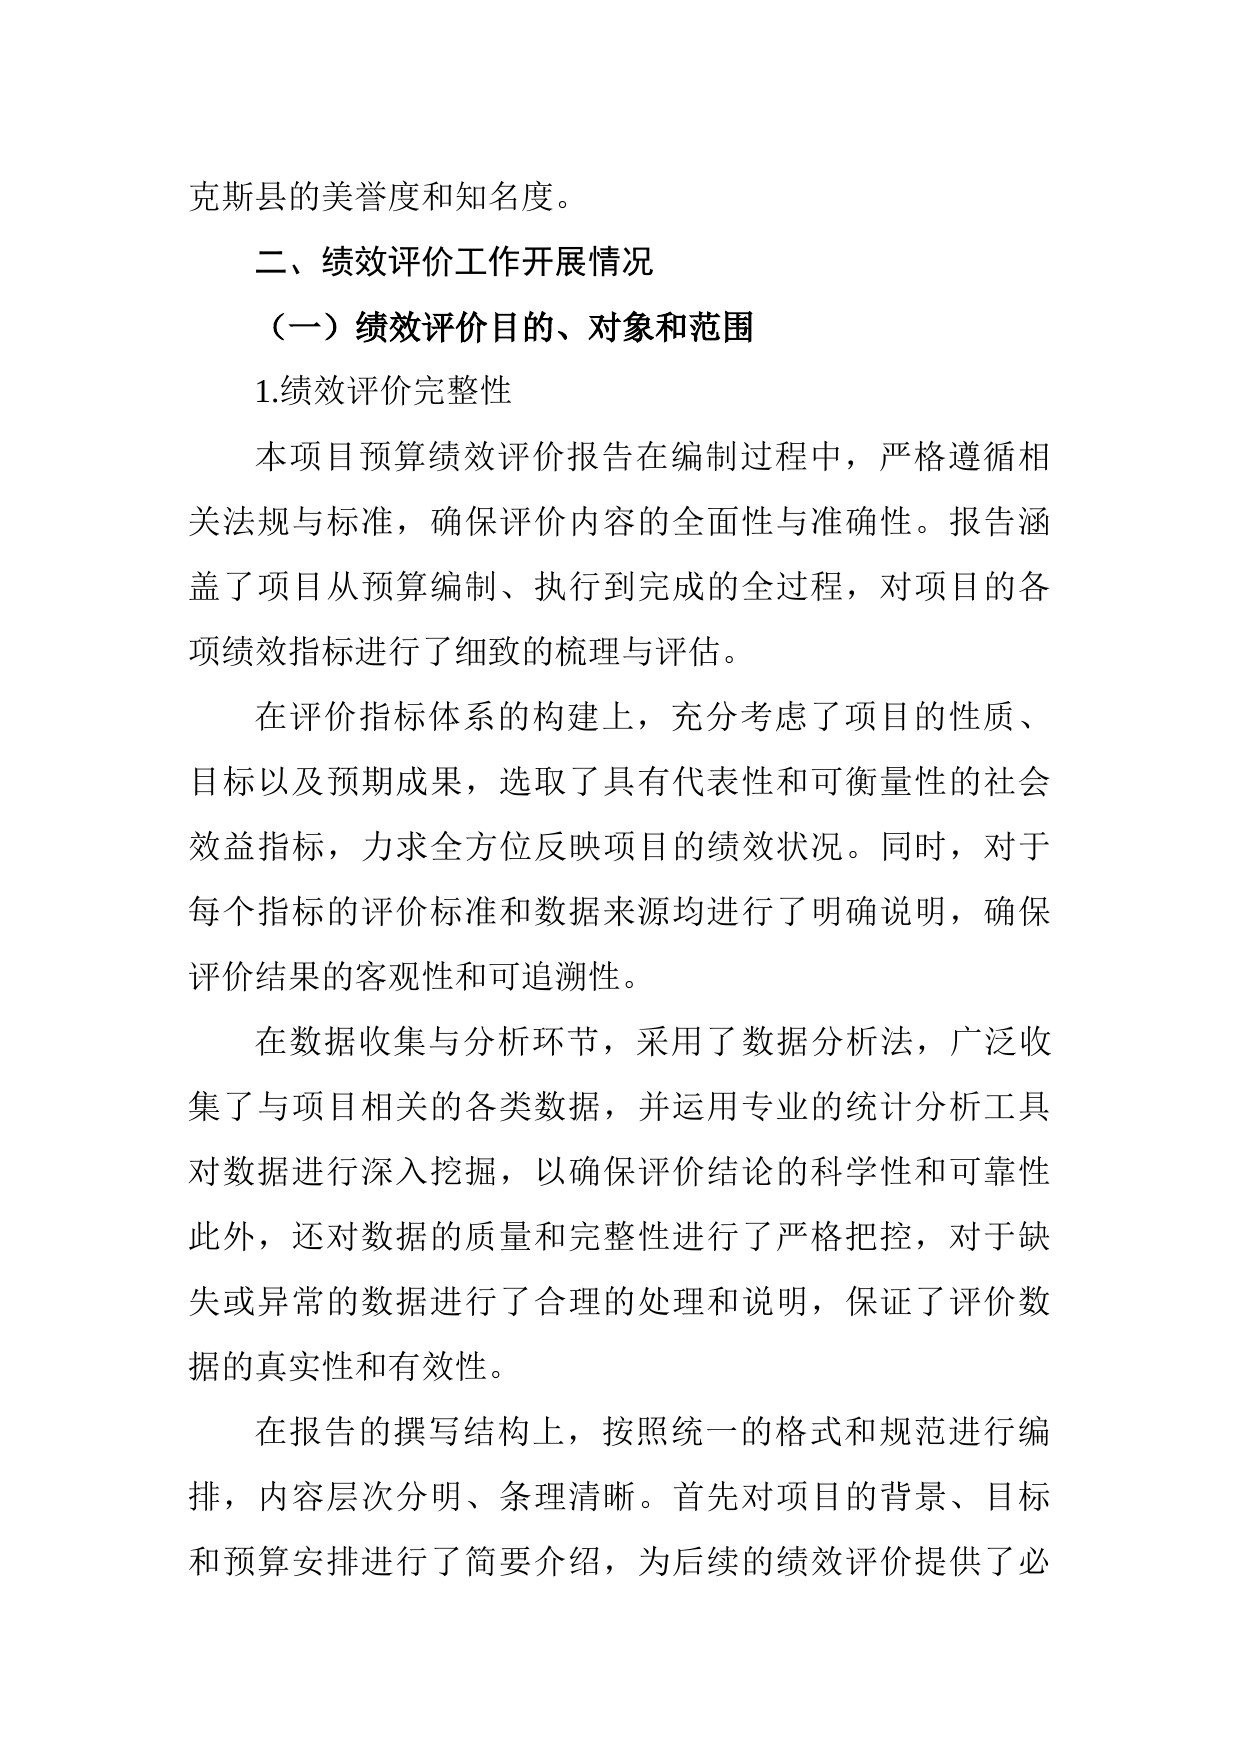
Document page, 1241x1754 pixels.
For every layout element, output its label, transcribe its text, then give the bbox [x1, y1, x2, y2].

text 本项目预算绩效评价报告在编制过程中，严格遵循相关法规与标准，确保评价内容的全面性与准确性。报告涵盖了项目从预算编制、执行到完成的全过程，对项目的各项绩效指标进行了细致的梳理与评估。 [187, 422, 1053, 682]
text 二、绩效评价工作开展情况 [187, 227, 1053, 292]
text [187, 162, 1053, 227]
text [187, 1397, 1053, 1592]
text 在数据收集与分析环节，采用了数据分析法，广泛收集了与项目相关的各类数据，并运用专业的统计分析工具对数据进行深入挖掘，以确保评价结论的科学性和可靠性。此外，还对数据的质量和完整性进行了严格把控，对于缺失或异常的数据进行了合理的处理和说明，保证了评价数据的真实性和有效性。 [187, 1007, 1053, 1397]
title 1.绩效评价完整性 [187, 357, 1053, 422]
text （一）绩效评价目的、对象和范围 [187, 292, 1053, 357]
text 在评价指标体系的构建上，充分考虑了项目的性质、目标以及预期成果，选取了具有代表性和可衡量性的社会效益指标，力求全方位反映项目的绩效状况。同时，对于每个指标的评价标准和数据来源均进行了明确说明，确保评价结果的客观性和可追溯性。 [187, 682, 1053, 1007]
